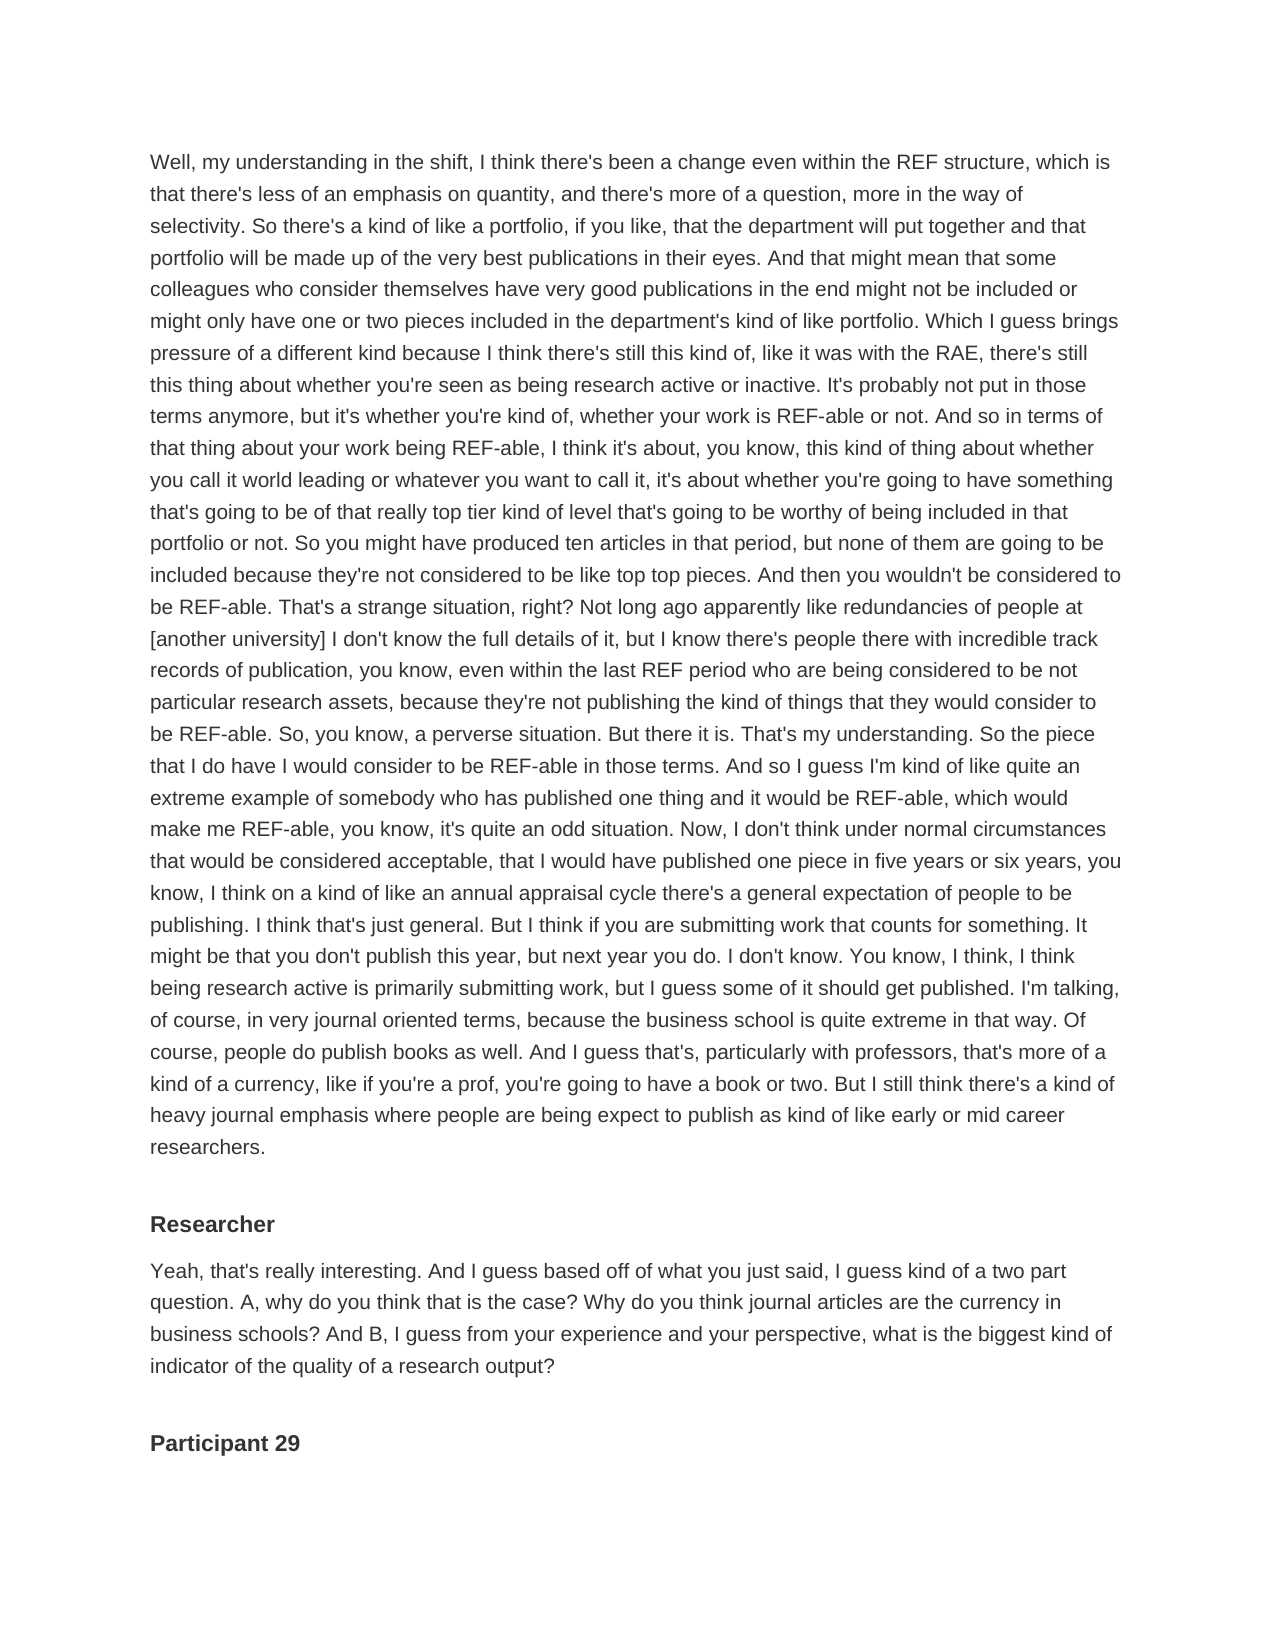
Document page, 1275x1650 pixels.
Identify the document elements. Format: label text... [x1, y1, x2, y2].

subtitle Researcher [150, 1211, 1125, 1237]
text Yeah, that's really interesting. And I guess based off of what you just said, I guess kind of a two part question. A, why do you think that is the case? Why do you think journal articles are the currency in business schools? And B, I guess from your experience and your perspective, what is the biggest kind of indicator of the quality of a research output? [150, 1258, 1125, 1378]
subtitle Participant 29 [150, 1430, 1125, 1456]
text Well, my understanding in the shift, I think there's been a change even within the REF structure, which is that there's less of an emphasis on quantity, and there's more of a question, more in the way of selectivity. So there's a kind of like a portfolio, if you like, that the department will put together and that portfolio will be made up of the very best publications in their eyes. And that might mean that some colleagues who consider themselves have very good publications in the end might not be included or might only have one or two pieces included in the department's kind of like portfolio. Which I guess brings pressure of a different kind because I think there's still this kind of, like it was with the RAE, there's still this thing about whether you're seen as being research active or inactive. It's probably not put in those terms anymore, but it's whether you're kind of, whether your work is REF-able or not. And so in terms of that thing about your work being REF-able, I think it's about, you know, this kind of thing about whether you call it world leading or whatever you want to call it, it's about whether you're going to have something that's going to be of that really top tier kind of level that's going to be worthy of being included in that portfolio or not. So you might have produced ten articles in that period, but none of them are going to be included because they're not considered to be like top top pieces. And then you wouldn't be considered to be REF-able. That's a strange situation, right? Not long ago apparently like redundancies of people at [another university] I don't know the full details of it, but I know there's people there with incredible track records of publication, you know, even within the last REF period who are being considered to be not particular research assets, because they're not publishing the kind of things that they would consider to be REF-able. So, you know, a perverse situation. But there it is. That's my understanding. So the piece that I do have I would consider to be REF-able in those terms. And so I guess I'm kind of like quite an extreme example of somebody who has published one thing and it would be REF-able, which would make me REF-able, you know, it's quite an odd situation. Now, I don't think under normal circumstances that would be considered acceptable, that I would have published one piece in five years or six years, you know, I think on a kind of like an annual appraisal cycle there's a general expectation of people to be publishing. I think that's just general. But I think if you are submitting work that counts for something. It might be that you don't publish this year, but next year you do. I don't know. You know, I think, I think being research active is primarily submitting work, but I guess some of it should get published. I'm talking, of course, in very journal oriented terms, because the business school is quite extreme in that way. Of course, people do publish books as well. And I guess that's, particularly with professors, that's more of a kind of a currency, like if you're a prof, you're going to have a book or two. But I still think there's a kind of heavy journal emphasis where people are being expect to publish as kind of like early or mid career researchers. [150, 150, 1125, 1159]
